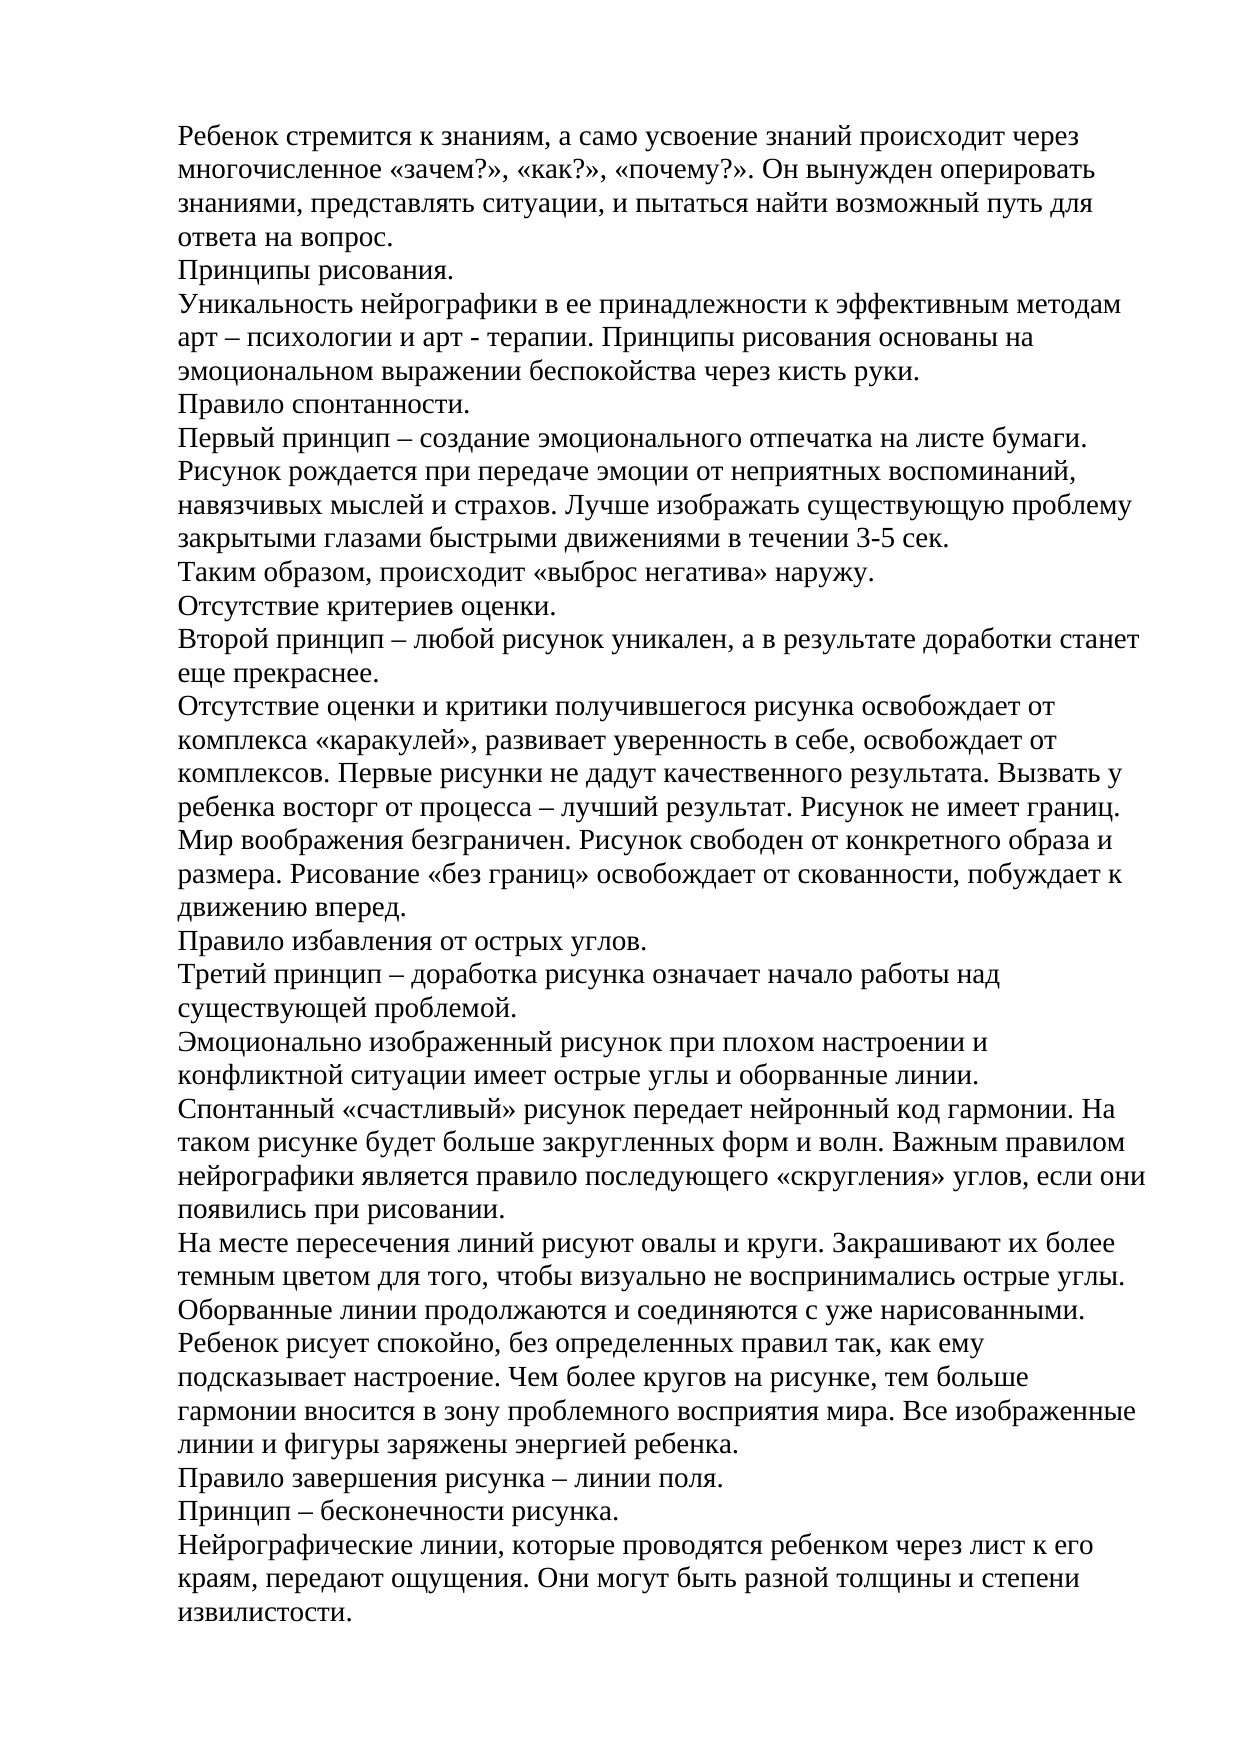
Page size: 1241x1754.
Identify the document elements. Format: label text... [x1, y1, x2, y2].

text Правило спонтанности. [177, 386, 1152, 420]
text Мир воображения безграничен. Рисунок свободен от конкретного образа и размера. Рисование «без границ» освобождает от скованности, побуждает к движению вперед. [177, 822, 1152, 923]
text Правило избавления от острых углов. [177, 923, 1152, 957]
text Спонтанный «счастливый» рисунок передает нейронный код гармонии. На таком рисунке будет больше закругленных форм и волн. Важным правилом нейрографики является правило последующего «скругления» углов, если они появились при рисовании. [177, 1091, 1152, 1225]
text Отсутствие оценки и критики получившегося рисунка освобождает от комплекса «каракулей», развивает уверенность в себе, освобождает от комплексов. Первые рисунки не дадут качественного результата. Вызвать у ребенка восторг от процесса – лучший результат. Рисунок не имеет границ. [177, 688, 1152, 822]
text Правило завершения рисунка – линии поля. [177, 1460, 1152, 1493]
text Ребенок стремится к знаниям, а само усвоение знаний происходит через многочисленное «зачем?», «как?», «почему?». Он вынужден оперировать знаниями, представлять ситуации, и пытаться найти возможный путь для ответа на вопрос. [177, 118, 1152, 252]
text Принципы рисования. [177, 252, 1152, 286]
text Уникальность нейрографики в ее принадлежности к эффективным методам арт – психологии и арт - терапии. Принципы рисования основаны на эмоциональном выражении беспокойства через кисть руки. [177, 286, 1152, 386]
text Таким образом, происходит «выброс негатива» наружу. [177, 554, 1152, 588]
text Второй принцип – любой рисунок уникален, а в результате доработки станет еще прекраснее. [177, 621, 1152, 688]
text На месте пересечения линий рисуют овалы и круги. Закрашивают их более темным цветом для того, чтобы визуально не воспринимались острые углы. [177, 1225, 1152, 1292]
text Третий принцип – доработка рисунка означает начало работы над существующей проблемой. [177, 957, 1152, 1024]
text Рисунок рождается при передаче эмоции от неприятных воспоминаний, навязчивых мыслей и страхов. Лучше изображать существующую проблему закрытыми глазами быстрыми движениями в течении 3-5 сек. [177, 453, 1152, 554]
text Нейрографические линии, которые проводятся ребенком через лист к его краям, передают ощущения. Они могут быть разной толщины и степени извилистости. [177, 1527, 1152, 1627]
text Отсутствие критериев оценки. [177, 588, 1152, 621]
text Оборванные линии продолжаются и соединяются с уже нарисованными. Ребенок рисует спокойно, без определенных правил так, как ему подсказывает настроение. Чем более кругов на рисунке, тем больше гармонии вносится в зону проблемного восприятия мира. Все изображенные линии и фигуры заряжены энергией ребенка. [177, 1292, 1152, 1460]
text Эмоционально изображенный рисунок при плохом настроении и конфликтной ситуации имеет острые углы и оборванные линии. [177, 1024, 1152, 1091]
text Первый принцип – создание эмоционального отпечатка на листе бумаги. [177, 420, 1152, 453]
text Принцип – бесконечности рисунка. [177, 1493, 1152, 1527]
